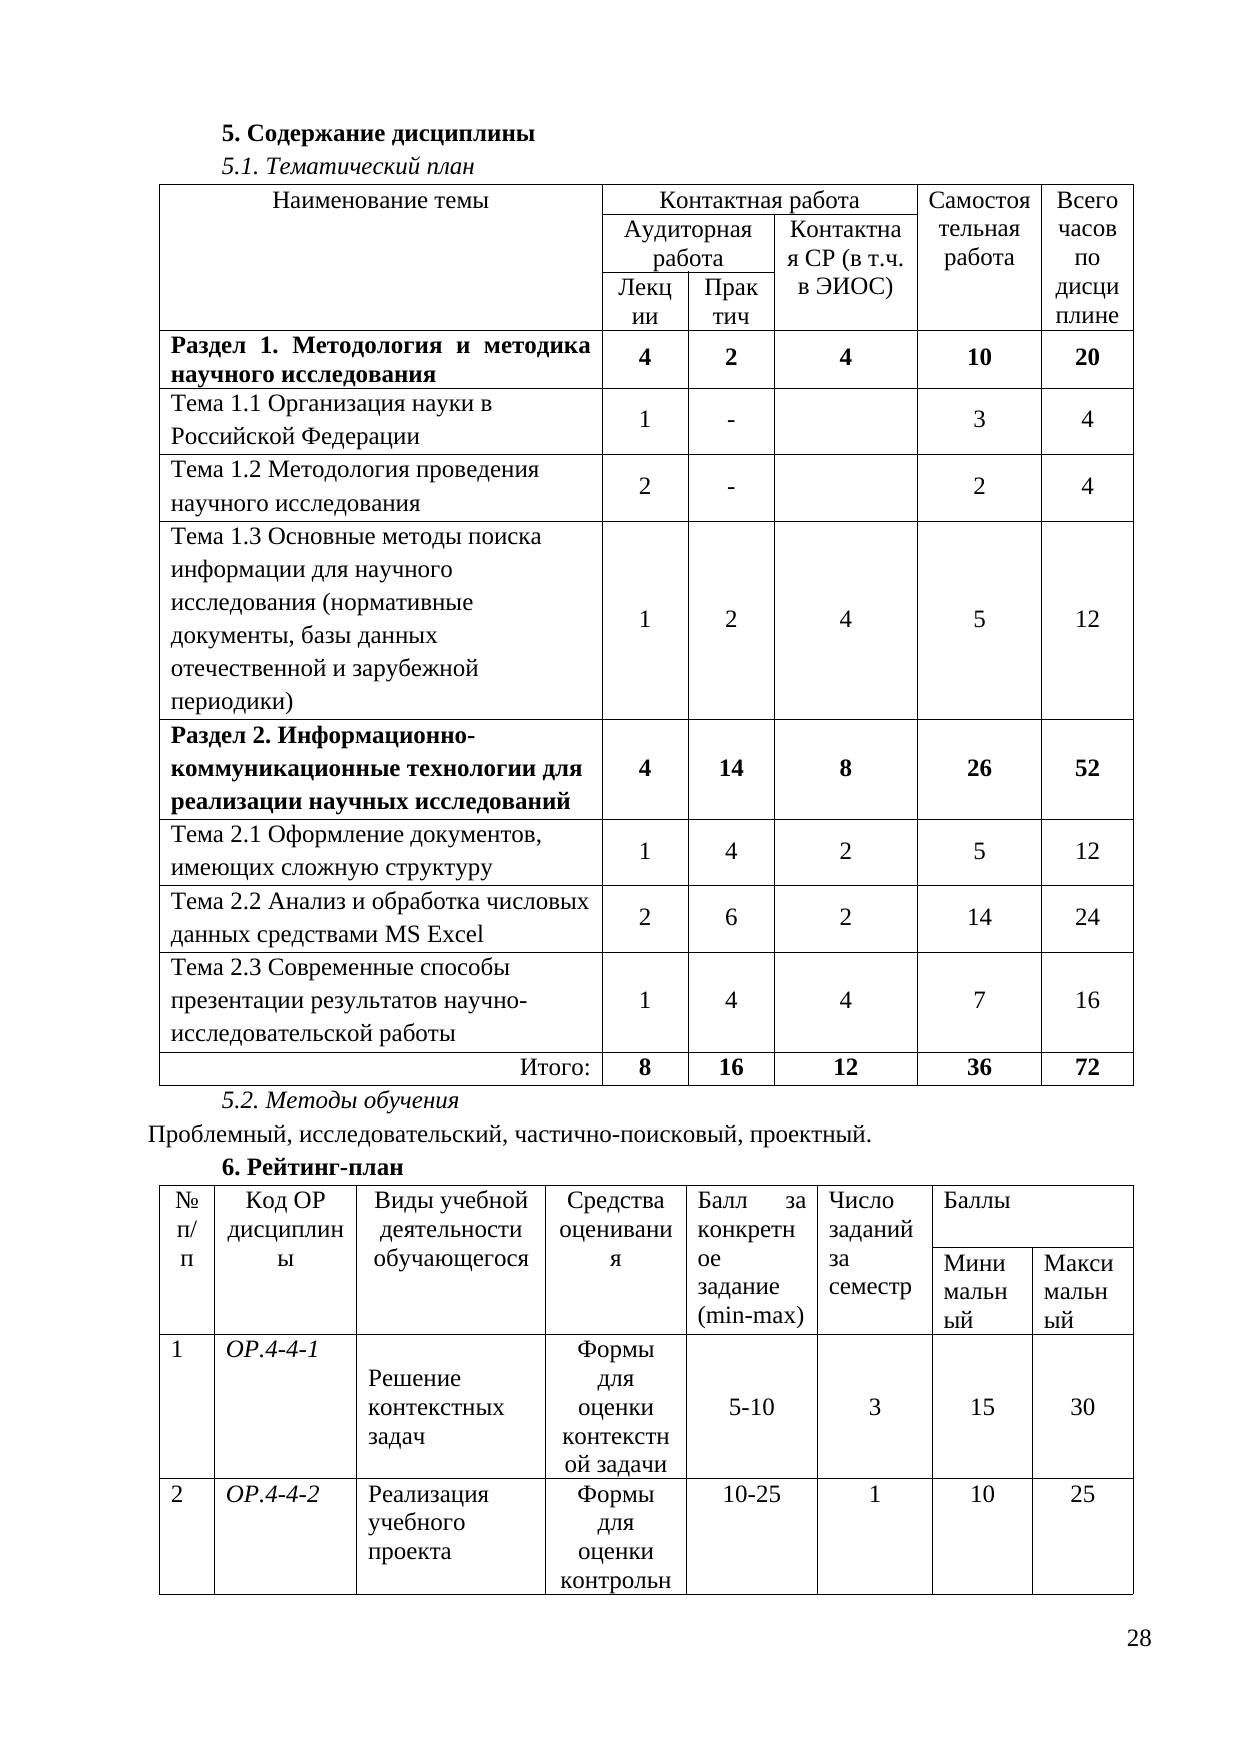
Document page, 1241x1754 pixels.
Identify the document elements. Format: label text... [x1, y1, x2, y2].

table_cell 12 [1042, 522, 1133, 719]
table_cell 2 [775, 886, 917, 952]
table_cell Тема 2.3 Современные способы презентации результатов научно-исследовательской работы [160, 953, 602, 1052]
table_cell 2 [775, 820, 917, 885]
table_cell 12 [775, 1053, 917, 1085]
table_cell 7 [918, 953, 1041, 1052]
table_cell Раздел 1. Методология и методика научного исследования [160, 331, 602, 387]
table_cell Решение контекстных задач [357, 1335, 545, 1478]
table_cell Практич [689, 273, 774, 329]
table_cell ОР.4-4-2 [215, 1479, 356, 1594]
table_cell 1 [603, 820, 688, 885]
table_cell 26 [918, 720, 1041, 819]
table_cell Аудиторная работа [603, 215, 774, 271]
table_cell 1 [603, 953, 688, 1052]
table_header № п/п [160, 1186, 214, 1334]
table_cell 20 [1042, 331, 1133, 387]
text 5.2. Методы обучения [148, 1086, 1152, 1114]
table_cell 2 [918, 455, 1041, 521]
table_cell 8 [775, 720, 917, 819]
table_cell Лекции [603, 273, 688, 329]
table_cell 4 [689, 953, 774, 1052]
table_cell 4 [603, 331, 688, 387]
table_cell 6 [689, 886, 774, 952]
table_cell 4 [1042, 389, 1133, 454]
table_header Число заданий за семестр [818, 1186, 932, 1334]
table_cell 10-25 [687, 1479, 817, 1594]
table_cell 4 [775, 953, 917, 1052]
table_cell 5-10 [687, 1335, 817, 1478]
table_header Всего часов по дисциплине [1042, 185, 1133, 329]
table_cell - [689, 389, 774, 454]
table_cell Тема 1.1 Организация науки в Российской Федерации [160, 389, 602, 454]
table_cell Тема 1.3 Основные методы поиска информации для научного исследования (нормативные документы, базы данных отечественной и зарубежной периодики) [160, 522, 602, 719]
table_cell 2 [603, 455, 688, 521]
table_cell 24 [1042, 886, 1133, 952]
table_cell 12 [1042, 820, 1133, 885]
table_header Средства оценивания [546, 1186, 686, 1334]
table_cell Тема 2.1 Оформление документов, имеющих сложную структуру [160, 820, 602, 885]
table_cell 5 [918, 522, 1041, 719]
table_cell 10 [918, 331, 1041, 387]
table_cell 25 [1033, 1479, 1133, 1594]
table_cell 4 [1042, 455, 1133, 521]
table_cell Максимальный [1033, 1248, 1133, 1334]
table_cell 3 [818, 1335, 932, 1478]
table_cell 15 [933, 1335, 1032, 1478]
table_cell 16 [1042, 953, 1133, 1052]
table_cell 10 [933, 1479, 1032, 1594]
table_cell 72 [1042, 1053, 1133, 1085]
table_cell 1 [160, 1335, 214, 1478]
text 5.1. Тематический план [148, 151, 1152, 180]
table_cell 4 [689, 820, 774, 885]
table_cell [357, 1479, 545, 1594]
table_cell 1 [818, 1479, 932, 1594]
table_cell 14 [918, 886, 1041, 952]
table_cell 36 [918, 1053, 1041, 1085]
table_cell Тема 2.2 Анализ и обработка числовых данных средствами MS Excel [160, 886, 602, 952]
table_cell 5 [918, 820, 1041, 885]
table_cell Раздел 2. Информационно-коммуникационные технологии для реализации научных исследований [160, 720, 602, 819]
table_cell [775, 389, 917, 454]
table_cell 2 [689, 522, 774, 719]
table_cell [775, 455, 917, 521]
table_cell 4 [603, 720, 688, 819]
table_cell 8 [603, 1053, 688, 1085]
table_header Контактная работа [603, 185, 917, 213]
table_header Виды учебной деятельности обучающегося [357, 1186, 545, 1334]
table_cell 30 [1033, 1335, 1133, 1478]
text Проблемный, исследовательский, частично-поисковый, проектный. [148, 1119, 1152, 1147]
table_header Наименование темы [160, 185, 602, 329]
table_cell 4 [775, 331, 917, 387]
table_cell 1 [603, 389, 688, 454]
table_cell Контактная СР (в т.ч. в ЭИОС) [775, 215, 917, 329]
table_header Код ОР дисциплины [215, 1186, 356, 1334]
text 6. Рейтинг-план [148, 1152, 1152, 1180]
table_cell 2 [603, 886, 688, 952]
table_cell 52 [1042, 720, 1133, 819]
table_cell 2 [160, 1479, 214, 1594]
table_cell Минимальный [933, 1248, 1032, 1334]
table_cell 4 [775, 522, 917, 719]
table_header Балл за конкретное задание (min-max) [687, 1186, 817, 1334]
table_cell Итого: [160, 1053, 602, 1085]
table_header Самостоятельная работа [918, 185, 1041, 329]
table_cell 1 [603, 522, 688, 719]
table_cell 16 [689, 1053, 774, 1085]
table_header Баллы [933, 1186, 1133, 1247]
table_cell Тема 1.2 Методология проведения научного исследования [160, 455, 602, 521]
table_cell 14 [689, 720, 774, 819]
table_cell Формы для оценки контекстной задачи [546, 1335, 686, 1478]
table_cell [546, 1479, 686, 1594]
table_cell ОР.4-4-1 [215, 1335, 356, 1478]
table_cell 2 [689, 331, 774, 387]
text 5. Содержание дисциплины [148, 118, 1152, 147]
table_cell 3 [918, 389, 1041, 454]
table_cell - [689, 455, 774, 521]
